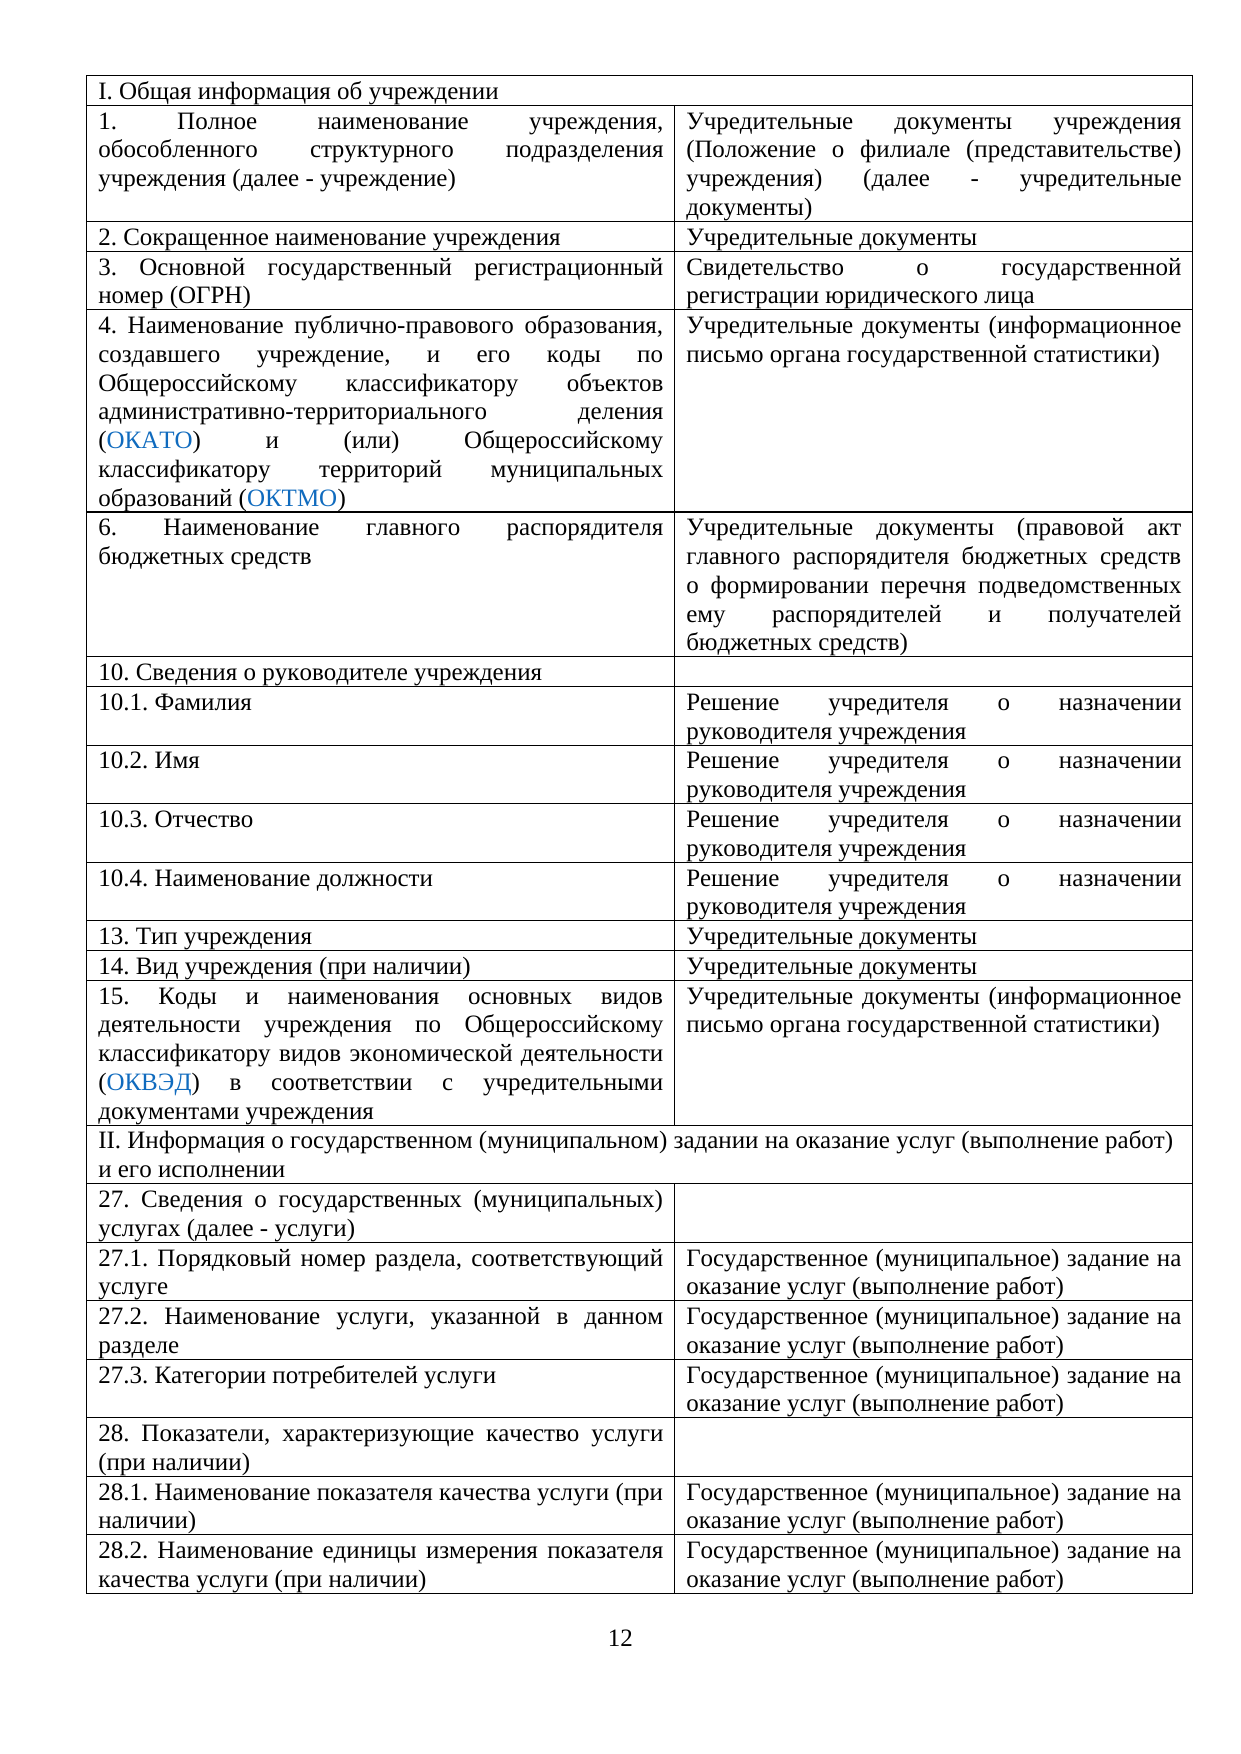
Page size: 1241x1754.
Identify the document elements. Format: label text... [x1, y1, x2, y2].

table_cell Учредительные документы [675, 951, 1192, 980]
table_cell Государственное (муниципальное) задание на оказание услуг (выполнение работ) [675, 1243, 1192, 1300]
table_cell 2. Сокращенное наименование учреждения [87, 222, 674, 251]
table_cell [675, 1535, 1192, 1593]
table_cell Решение учредителя о назначении руководителя учреждения [675, 863, 1192, 920]
table_cell 3. Основной государственный регистрационный номер (ОГРН) [87, 252, 674, 309]
table_cell 27.3. Категории потребителей услуги [87, 1360, 674, 1417]
table_cell 28. Показатели, характеризующие качество услуги (при наличии) [87, 1418, 674, 1476]
table_cell Решение учредителя о назначении руководителя учреждения [675, 687, 1192, 744]
table_cell 13. Тип учреждения [87, 921, 674, 950]
table_cell [675, 1418, 1192, 1476]
table_cell Учредительные документы (информационное письмо органа государственной статистики) [675, 310, 1192, 511]
table_cell 28.1. Наименование показателя качества услуги (при наличии) [87, 1477, 674, 1534]
table_cell Государственное (муниципальное) задание на оказание услуг (выполнение работ) [675, 1360, 1192, 1417]
table_cell 27.1. Порядковый номер раздела, соответствующий услуге [87, 1243, 674, 1300]
table_cell Учредительные документы (правовой акт главного распорядителя бюджетных средств о формировании перечня подведомственных ему распорядителей и получателей бюджетных средств) [675, 513, 1192, 656]
table_cell 1. Полное наименование учреждения, обособленного структурного подразделения учреждения (далее - учреждение) [87, 106, 674, 221]
table_cell 14. Вид учреждения (при наличии) [87, 951, 674, 980]
table_cell [675, 1184, 1192, 1242]
table_cell 6. Наименование главного распорядителя бюджетных средств [87, 513, 674, 656]
table_cell 15. Коды и наименования основных видов деятельности учреждения по Общероссийскому классификатору видов экономической деятельности (ОКВЭД) в соответствии с учредительными документами учреждения [87, 981, 674, 1124]
table_cell Государственное (муниципальное) задание на оказание услуг (выполнение работ) [675, 1301, 1192, 1359]
table_cell 28.2. Наименование единицы измерения показателя качества услуги (при наличии) [87, 1535, 674, 1593]
table_cell Свидетельство о государственной регистрации юридического лица [675, 252, 1192, 309]
table_cell Решение учредителя о назначении руководителя учреждения [675, 804, 1192, 862]
table_cell I. Общая информация об учреждении [87, 76, 1192, 105]
table_cell 10.4. Наименование должности [87, 863, 674, 920]
table_cell Учредительные документы (информационное письмо органа государственной статистики) [675, 981, 1192, 1124]
table_cell 27. Сведения о государственных (муниципальных) услугах (далее - услуги) [87, 1184, 674, 1242]
table_cell II. Информация о государственном (муниципальном) задании на оказание услуг (выполнение работ) и его исполнении [87, 1126, 1192, 1183]
table_cell Государственное (муниципальное) задание на оказание услуг (выполнение работ) [675, 1477, 1192, 1534]
table_cell Учредительные документы учреждения (Положение о филиале (представительстве) учреждения) (далее - учредительные документы) [675, 106, 1192, 221]
table_cell 10.2. Имя [87, 746, 674, 803]
table_cell [675, 657, 1192, 686]
table_cell 27.2. Наименование услуги, указанной в данном разделе [87, 1301, 674, 1359]
table_cell 10.1. Фамилия [87, 687, 674, 744]
table_cell 10. Сведения о руководителе учреждения [87, 657, 674, 686]
table_cell Учредительные документы [675, 222, 1192, 251]
table_cell 10.3. Отчество [87, 804, 674, 862]
table_cell Решение учредителя о назначении руководителя учреждения [675, 746, 1192, 803]
table_cell 4. Наименование публично-правового образования, создавшего учреждение, и его коды по Общероссийскому классификатору объектов административно-территориального деления (ОКАТО) и (или) Общероссийскому классификатору территорий муниципальных образований (ОКТМО) [87, 310, 674, 511]
table_cell Учредительные документы [675, 921, 1192, 950]
